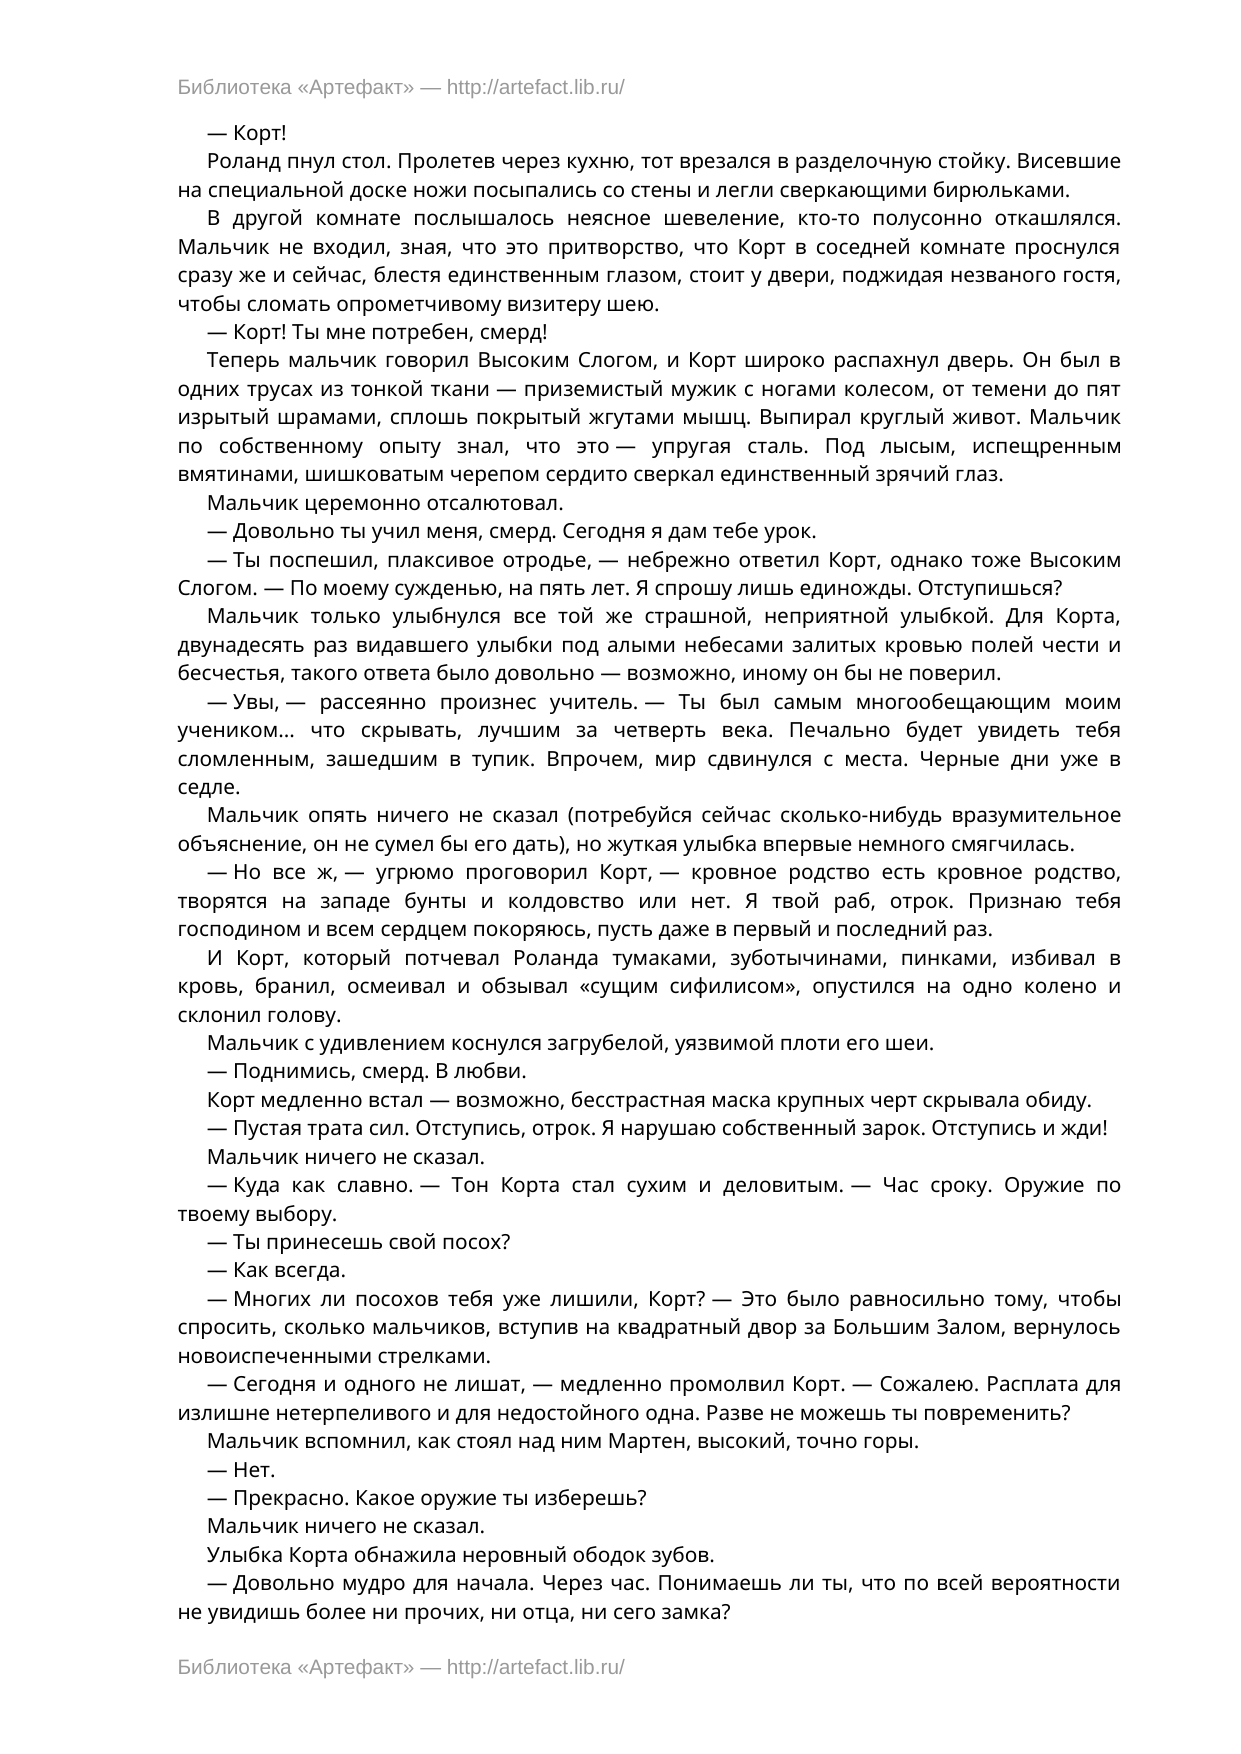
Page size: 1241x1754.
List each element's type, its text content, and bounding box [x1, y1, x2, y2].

text — Куда как славно. — Тон Корта стал сухим и деловитым. — Час сроку. Оружие по твоему выбору. [177, 1170, 1122, 1227]
text Мальчик церемонно отсалютовал. [177, 488, 1122, 516]
text Мальчик ничего не сказал. [177, 1142, 1122, 1170]
text — Довольно ты учил меня, смерд. Сегодня я дам тебе урок. [177, 516, 1122, 545]
text — Поднимись, смерд. В любви. [177, 1057, 1122, 1085]
text Мальчик с удивлением коснулся загрубелой, уязвимой плоти его шеи. [177, 1028, 1122, 1057]
text Мальчик вспомнил, как стоял над ним Мартен, высокий, точно горы. [177, 1426, 1122, 1455]
text — Нет. [177, 1455, 1122, 1483]
text — Прекрасно. Какое оружие ты изберешь? [177, 1483, 1122, 1512]
text — Довольно мудро для начала. Через час. Понимаешь ли ты, что по всей вероятности не увидишь более ни прочих, ни отца, ни сего замка? [177, 1568, 1122, 1625]
text И Корт, который потчевал Роланда тумаками, зуботычинами, пинками, избивал в кровь, бранил, осмеивал и обзывал «сущим сифилисом», опустился на одно колено и склонил голову. [177, 943, 1122, 1028]
text — Но все ж, — угрюмо проговорил Корт, — кровное родство есть кровное родство, творятся на западе бунты и колдовство или нет. Я твой раб, отрок. Признаю тебя господином и всем сердцем покоряюсь, пусть даже в первый и последний раз. [177, 857, 1122, 943]
text — Увы, — рассеянно произнес учитель. — Ты был самым многообещающим моим учеником... что скрывать, лучшим за четверть века. Печально будет увидеть тебя сломленным, зашедшим в тупик. Впрочем, мир сдвинулся с места. Черные дни уже в седле. [177, 687, 1122, 801]
text Улыбка Корта обнажила неровный ободок зубов. [177, 1540, 1122, 1568]
text — Многих ли посохов тебя уже лишили, Корт? — Это было равносильно тому, чтобы спросить, сколько мальчиков, вступив на квадратный двор за Большим Залом, вернулось новоиспеченными стрелками. [177, 1284, 1122, 1369]
text — Сегодня и одного не лишат, — медленно промолвил Корт. — Сожалею. Расплата для излишне нетерпеливого и для недостойного одна. Разве не можешь ты повременить? [177, 1369, 1122, 1426]
text Мальчик опять ничего не сказал (потребуйся сейчас сколько-нибудь вразумительное объяснение, он не сумел бы его дать), но жуткая улыбка впервые немного смягчилась. [177, 801, 1122, 857]
text — Корт! [177, 118, 1122, 147]
text — Как всегда. [177, 1256, 1122, 1284]
text — Ты поспешил, плаксивое отродье, — небрежно ответил Корт, однако тоже Высоким Слогом. — По моему сужденью, на пять лет. Я спрошу лишь единожды. Отступишься? [177, 545, 1122, 602]
text Мальчик ничего не сказал. [177, 1512, 1122, 1540]
text — Пустая трата сил. Отступись, отрок. Я нарушаю собственный зарок. Отступись и жди! [177, 1113, 1122, 1142]
text Роланд пнул стол. Пролетев через кухню, тот врезался в разделочную стойку. Висевшие на специальной доске ножи посыпались со стены и легли сверкающими бирюльками. [177, 147, 1122, 203]
text Теперь мальчик говорил Высоким Слогом, и Корт широко распахнул дверь. Он был в одних трусах из тонкой ткани — приземистый мужик с ногами колесом, от темени до пят изрытый шрамами, сплошь покрытый жгутами мышц. Выпирал круглый живот. Мальчик по собственному опыту знал, что это — упругая сталь. Под лысым, испещренным вмятинами, шишковатым черепом сердито сверкал единственный зрячий глаз. [177, 346, 1122, 488]
text Корт медленно встал — возможно, бесстрастная маска крупных черт скрывала обиду. [177, 1085, 1122, 1113]
text — Корт! Ты мне потребен, смерд! [177, 317, 1122, 346]
text Мальчик только улыбнулся все той же страшной, неприятной улыбкой. Для Корта, двунадесять раз видавшего улыбки под алыми небесами залитых кровью полей чести и бесчестья, такого ответа было довольно — возможно, иному он бы не поверил. [177, 602, 1122, 687]
text — Ты принесешь свой посох? [177, 1227, 1122, 1256]
text В другой комнате послышалось неясное шевеление, кто-то полусонно откашлялся. Мальчик не входил, зная, что это притворство, что Корт в соседней комнате проснулся сразу же и сейчас, блестя единственным глазом, стоит у двери, поджидая незваного гостя, чтобы сломать опрометчивому визитеру шею. [177, 203, 1122, 317]
